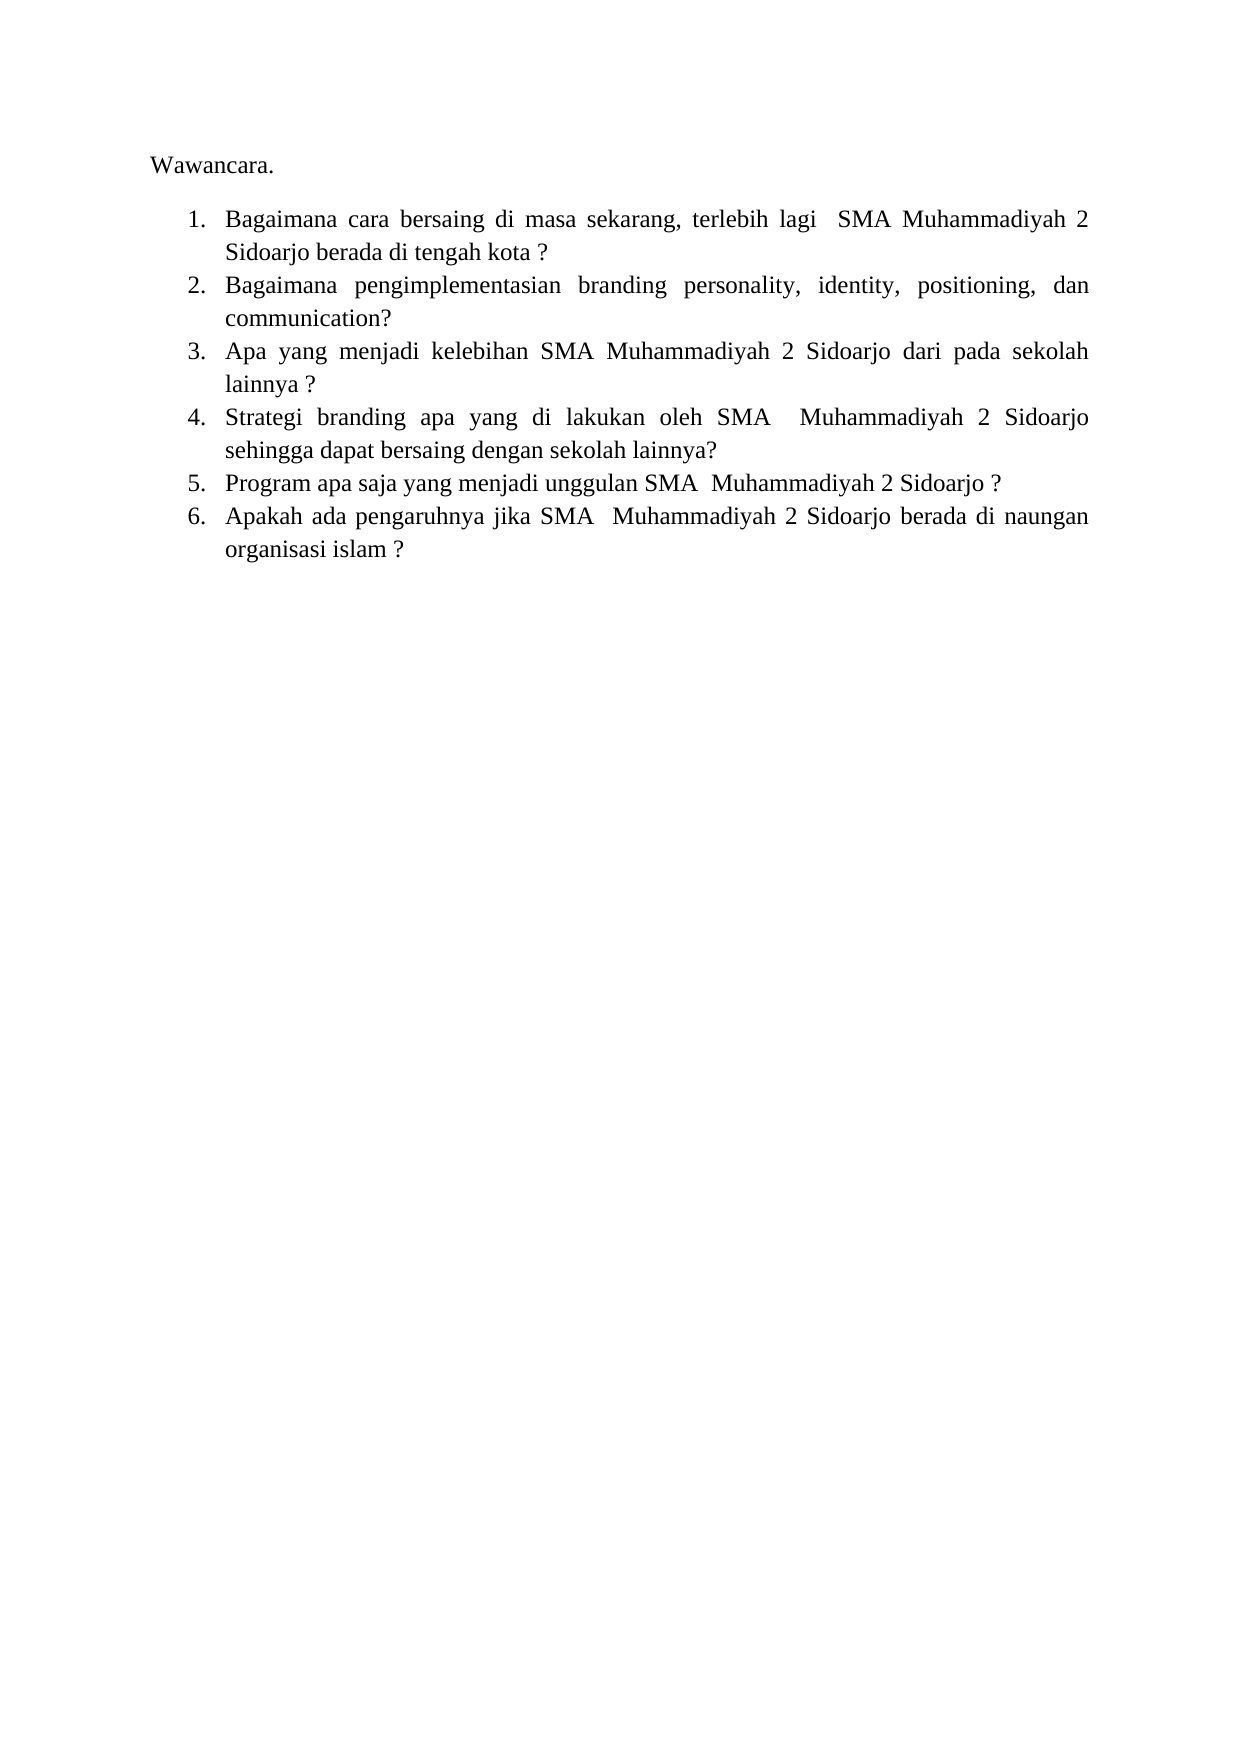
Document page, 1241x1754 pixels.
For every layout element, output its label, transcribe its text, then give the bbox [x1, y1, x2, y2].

list Program apa saja yang menjadi unggulan SMA Muhammadiyah 2 Sidoarjo ? [187, 468, 1090, 497]
list Bagaimana pengimplementasian branding personality, identity, positioning, dan communication? [187, 270, 1090, 332]
text Wawancara. [150, 150, 1090, 179]
list Bagaimana cara bersaing di masa sekarang, terlebih lagi SMA Muhammadiyah 2 Sidoarjo berada di tengah kota ? [187, 204, 1090, 266]
list Strategi branding apa yang di lakukan oleh SMA Muhammadiyah 2 Sidoarjo sehingga dapat bersaing dengan sekolah lainnya? [187, 402, 1090, 464]
list Apakah ada pengaruhnya jika SMA Muhammadiyah 2 Sidoarjo berada di naungan organisasi islam ? [187, 501, 1090, 563]
list Apa yang menjadi kelebihan SMA Muhammadiyah 2 Sidoarjo dari pada sekolah lainnya ? [187, 336, 1090, 398]
